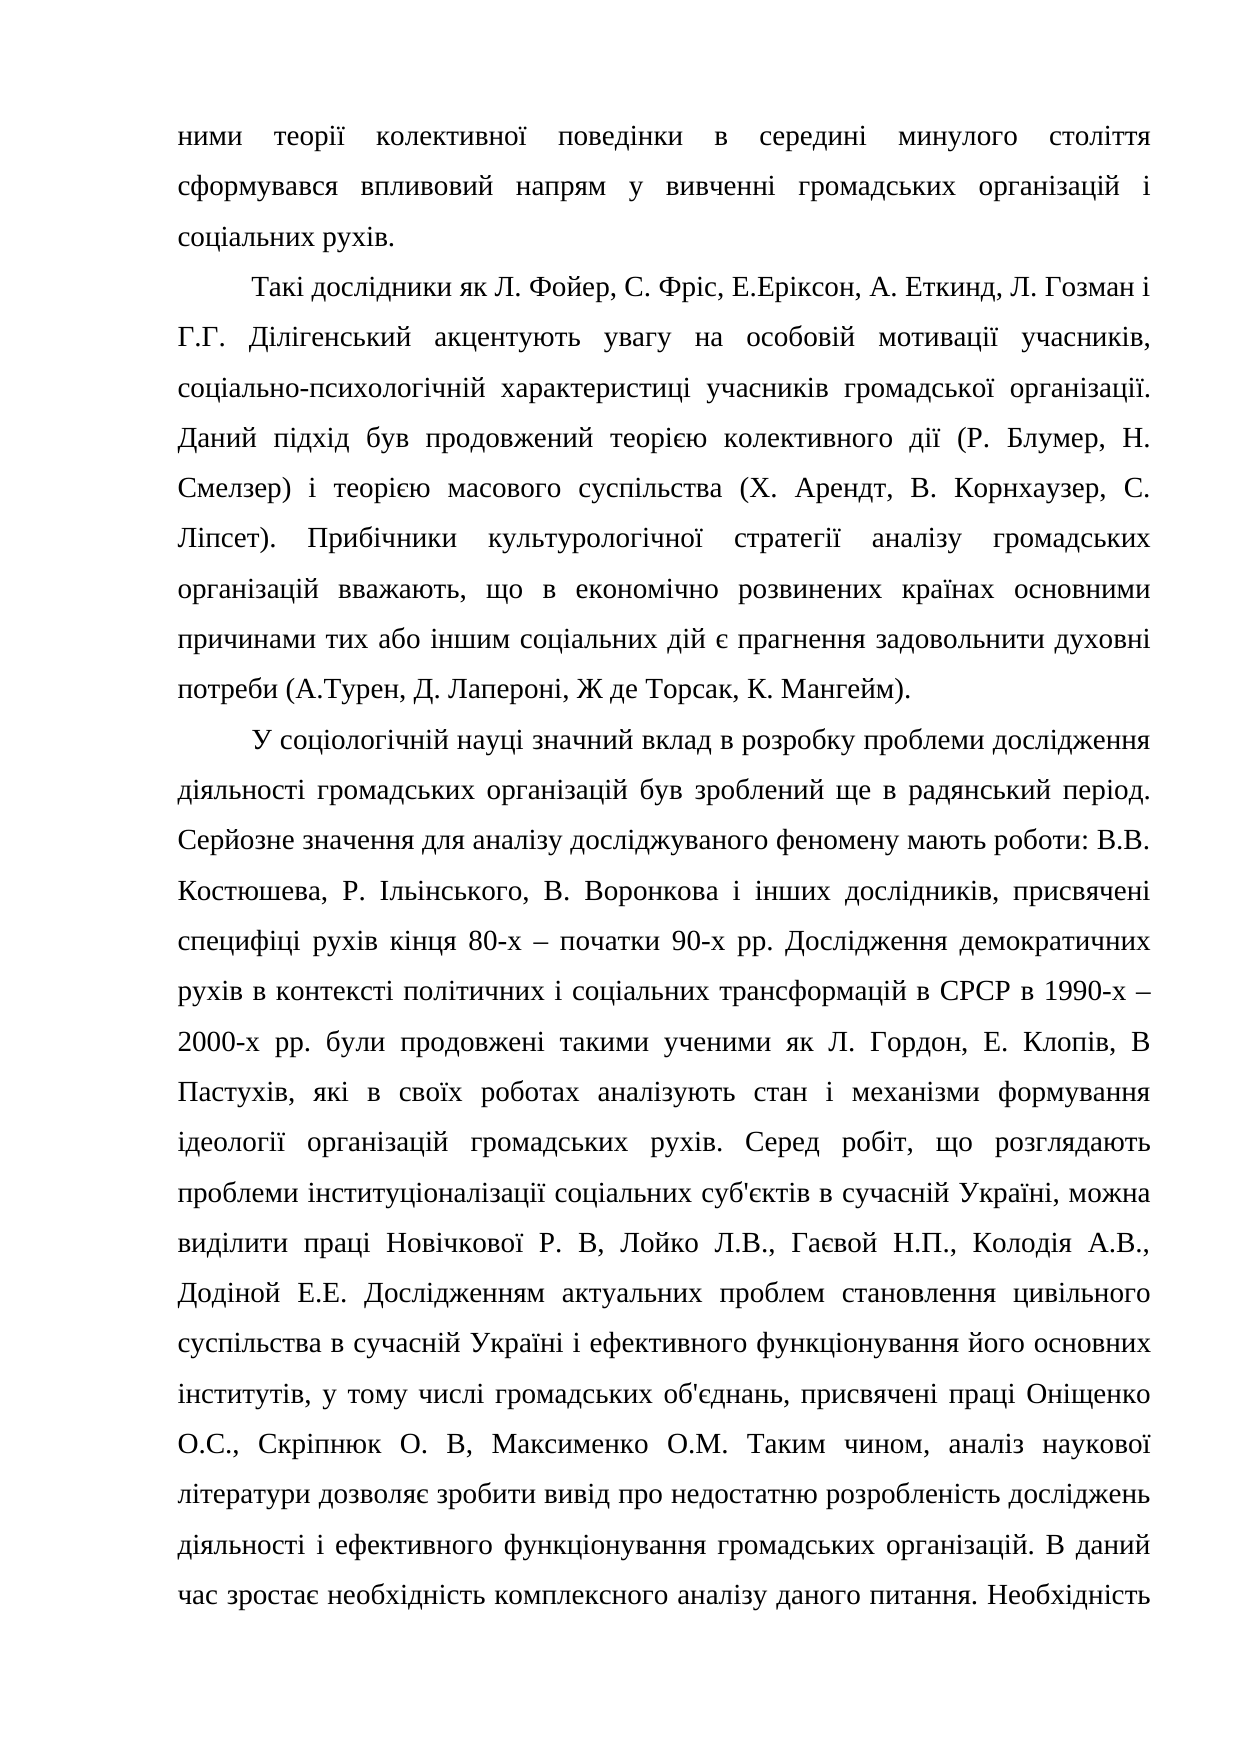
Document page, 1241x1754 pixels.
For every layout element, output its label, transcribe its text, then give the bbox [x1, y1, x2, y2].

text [177, 118, 1152, 252]
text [177, 722, 1152, 1611]
text Такі дослідники як Л. Фойер, С. Фріс, Е.Еріксон, А. Еткинд, Л. Гозман і Г.Г. Ділігенський акцентують увагу на особовій мотивації учасників, соціально-психологічній характеристиці учасників громадської організації. Даний підхід був продовжений теорією колективного дії (Р. Блумер, Н. Смелзер) і теорією масового суспільства (X. Арендт, В. Корнхаузер, С. Ліпсет). Прибічники культурологічної стратегії аналізу громадських організацій вважають, що в економічно розвинених країнах основними причинами тих або іншим соціальних дій є прагнення задовольнити духовні потреби (А.Турен, Д. Лапероні, Ж де Торсак, К. Мангейм). [177, 269, 1152, 705]
